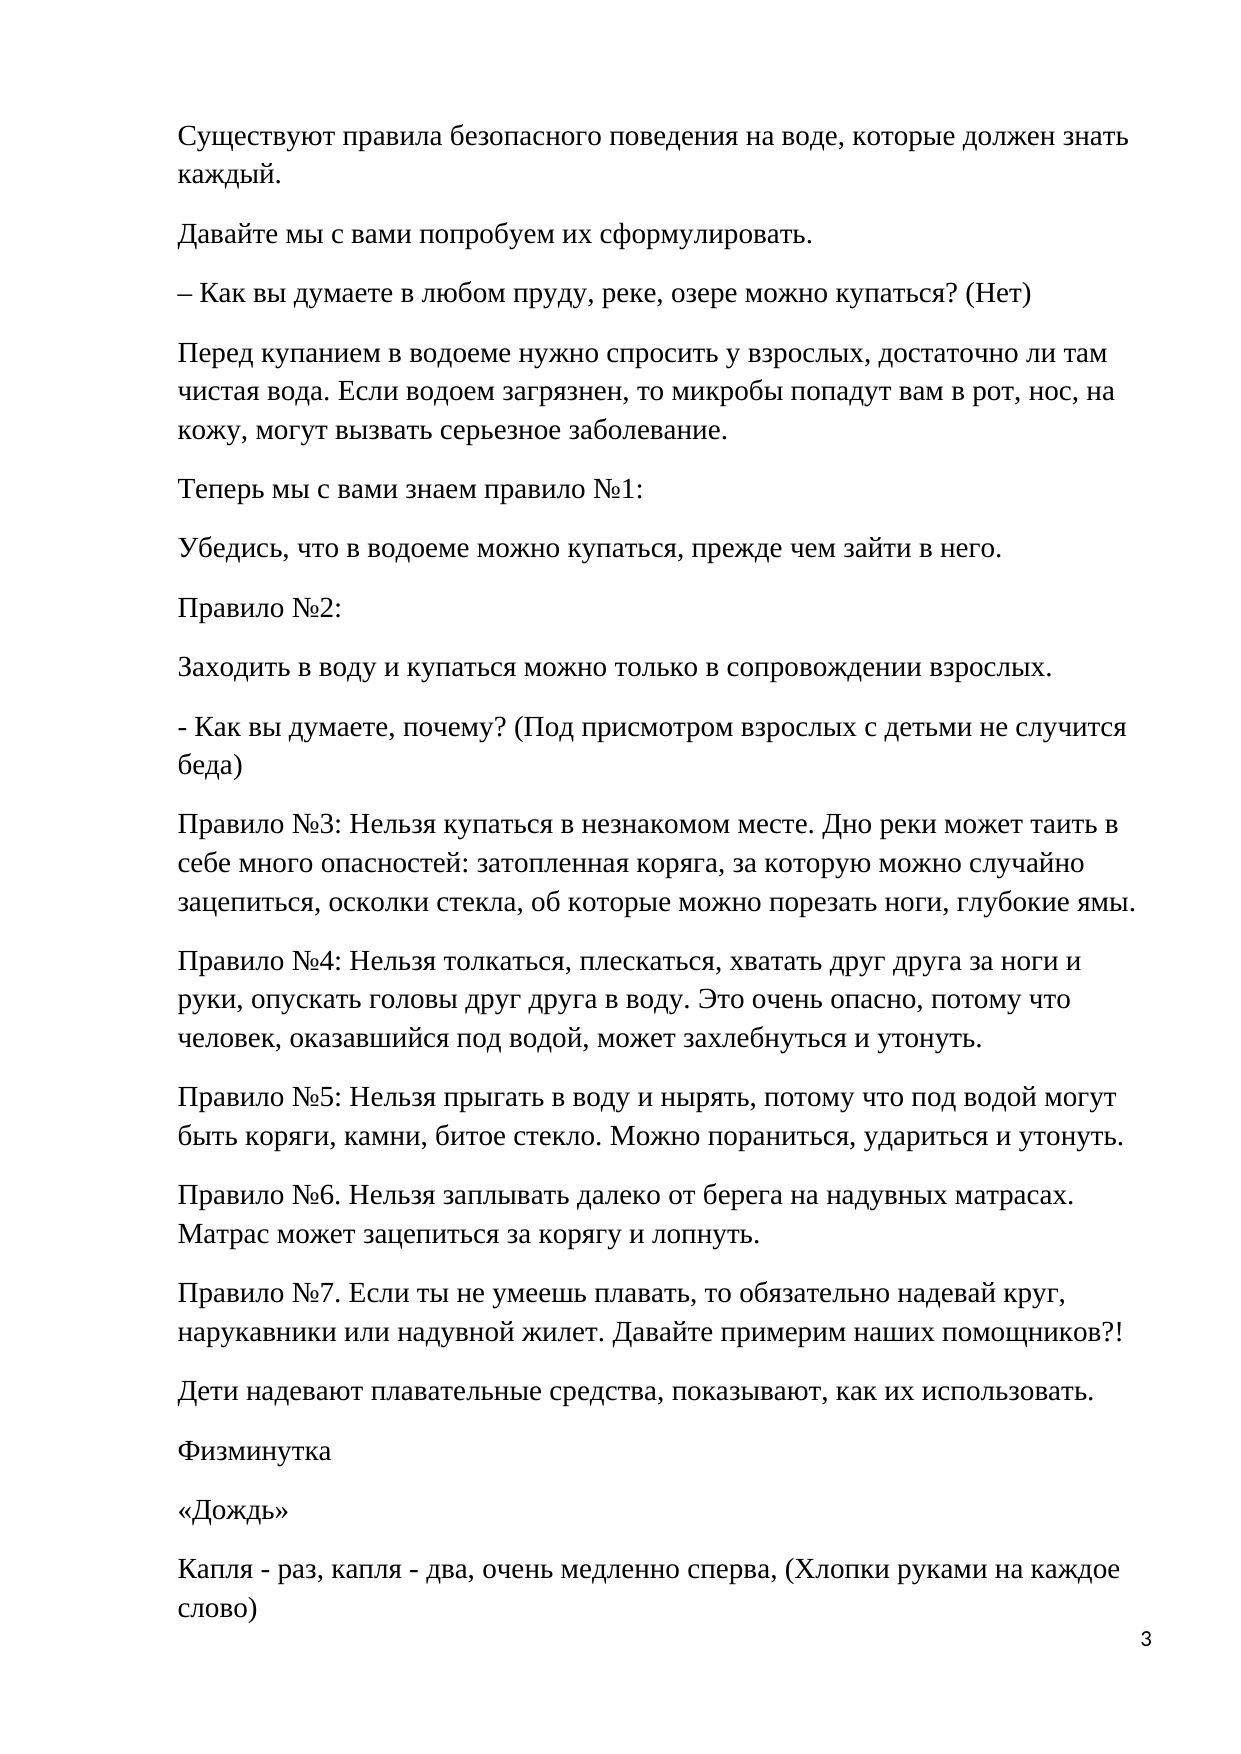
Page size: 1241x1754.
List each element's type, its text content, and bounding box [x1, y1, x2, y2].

text Физминутка [177, 1433, 1152, 1466]
text Перед купанием в водоеме нужно спросить у взрослых, достаточно ли там чистая вода. Если водоем загрязнен, то микробы попадут вам в рот, нос, на кожу, могут вызвать серьезное заболевание. [177, 335, 1152, 445]
text Убедись, что в водоеме можно купаться, прежде чем зайти в него. [177, 531, 1152, 564]
text Правило №3: Нельзя купаться в незнакомом месте. Дно реки может таить в себе много опасностей: затопленная коряга, за которую можно случайно зацепиться, осколки стекла, об которые можно порезать ноги, глубокие ямы. [177, 807, 1152, 917]
text Правило №2: [177, 590, 1152, 623]
text - Как вы думаете, почему? (Под присмотром взрослых с детьми не случится беда) [177, 709, 1152, 781]
text Теперь мы с вами знаем правило №1: [177, 471, 1152, 505]
text – Как вы думаете в любом пруду, реке, озере можно купаться? (Нет) [177, 275, 1152, 309]
text Давайте мы с вами попробуем их сформулировать. [177, 216, 1152, 249]
text Правило №5: Нельзя прыгать в воду и нырять, потому что под водой могут быть коряги, камни, битое стекло. Можно пораниться, удариться и утонуть. [177, 1079, 1152, 1152]
text Заходить в воду и купаться можно только в сопровождении взрослых. [177, 649, 1152, 683]
text Правило №6. Нельзя заплывать далеко от берега на надувных матрасах. Матрас может зацепиться за корягу и лопнуть. [177, 1177, 1152, 1249]
text Капля - раз, капля - два, очень медленно сперва, (Хлопки руками на каждое слово) [177, 1551, 1152, 1623]
text Существуют правила безопасного поведения на воде, которые должен знать каждый. [177, 118, 1152, 190]
text «Дождь» [177, 1492, 1152, 1526]
text Правило №4: Нельзя толкаться, плескаться, хватать друг друга за ноги и руки, опускать головы друг друга в воду. Это очень опасно, потому что человек, оказавшийся под водой, может захлебнуться и утонуть. [177, 943, 1152, 1054]
text Правило №7. Если ты не умеешь плавать, то обязательно надевай круг, нарукавники или надувной жилет. Давайте примерим наших помощников?! [177, 1275, 1152, 1347]
text Дети надевают плавательные средства, показывают, как их использовать. [177, 1373, 1152, 1407]
